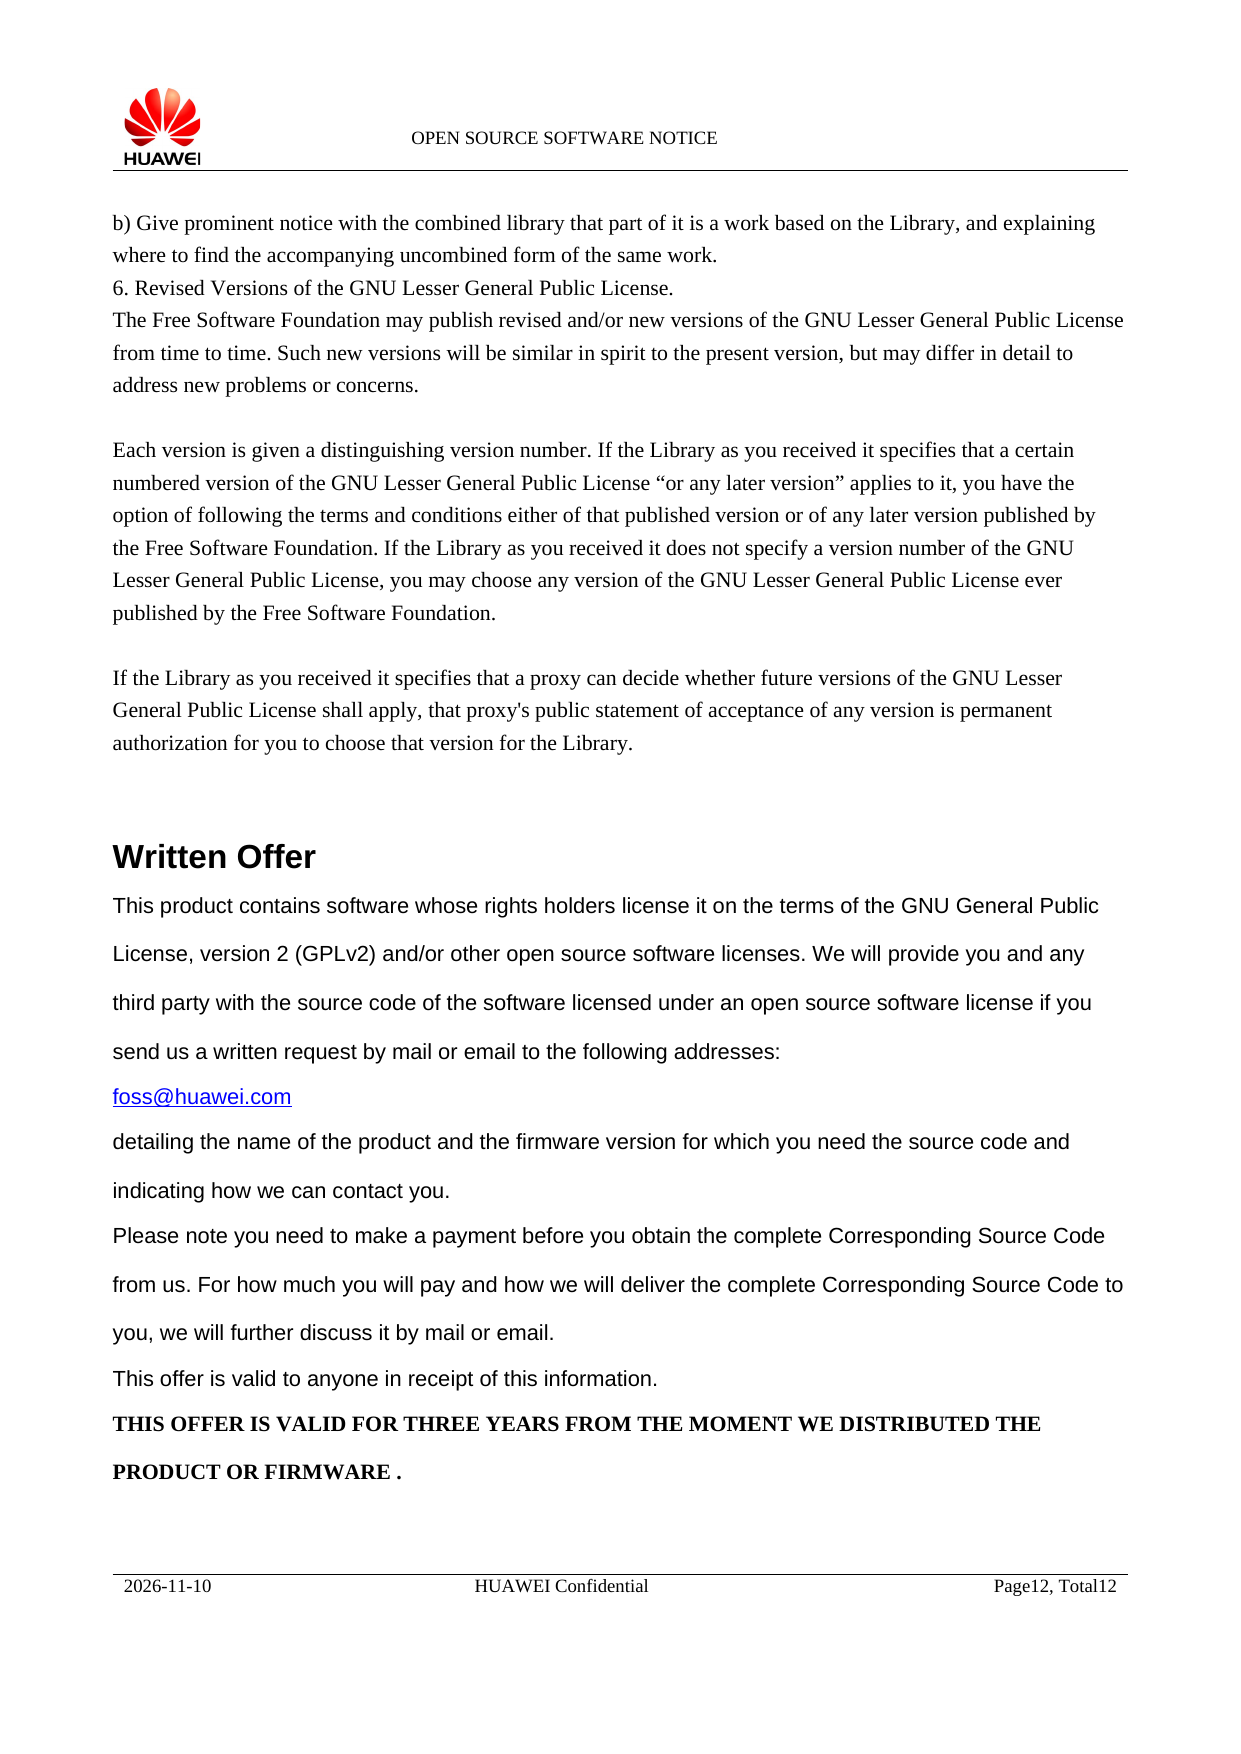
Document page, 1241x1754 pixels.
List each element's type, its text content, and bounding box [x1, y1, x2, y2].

text This offer is valid for three years from the moment we distributed the product or firmware . [112, 1407, 1128, 1488]
text This offer is valid to anyone in receipt of this information. [112, 1362, 1128, 1394]
text This product contains software whose rights holders license it on the terms of the GNU General Public License, version 2 (GPLv2) and/or other open source software licenses. We will provide you and any third party with the source code of the software licensed under an open source software license if you send us a written request by mail or email to the following addresses: [112, 889, 1128, 1068]
text detailing the name of the product and the firmware version for which you need the source code and indicating how we can contact you. [112, 1125, 1128, 1207]
picture [124, 88, 201, 165]
text Please note you need to make a payment before you obtain the complete Corresponding Source Code from us. For how much you will pay and how we will deliver the complete Corresponding Source Code to you, we will further discuss it by mail or email. [112, 1219, 1128, 1349]
text Written Offer [112, 824, 1128, 889]
text foss@huawei.com [112, 1080, 1128, 1113]
